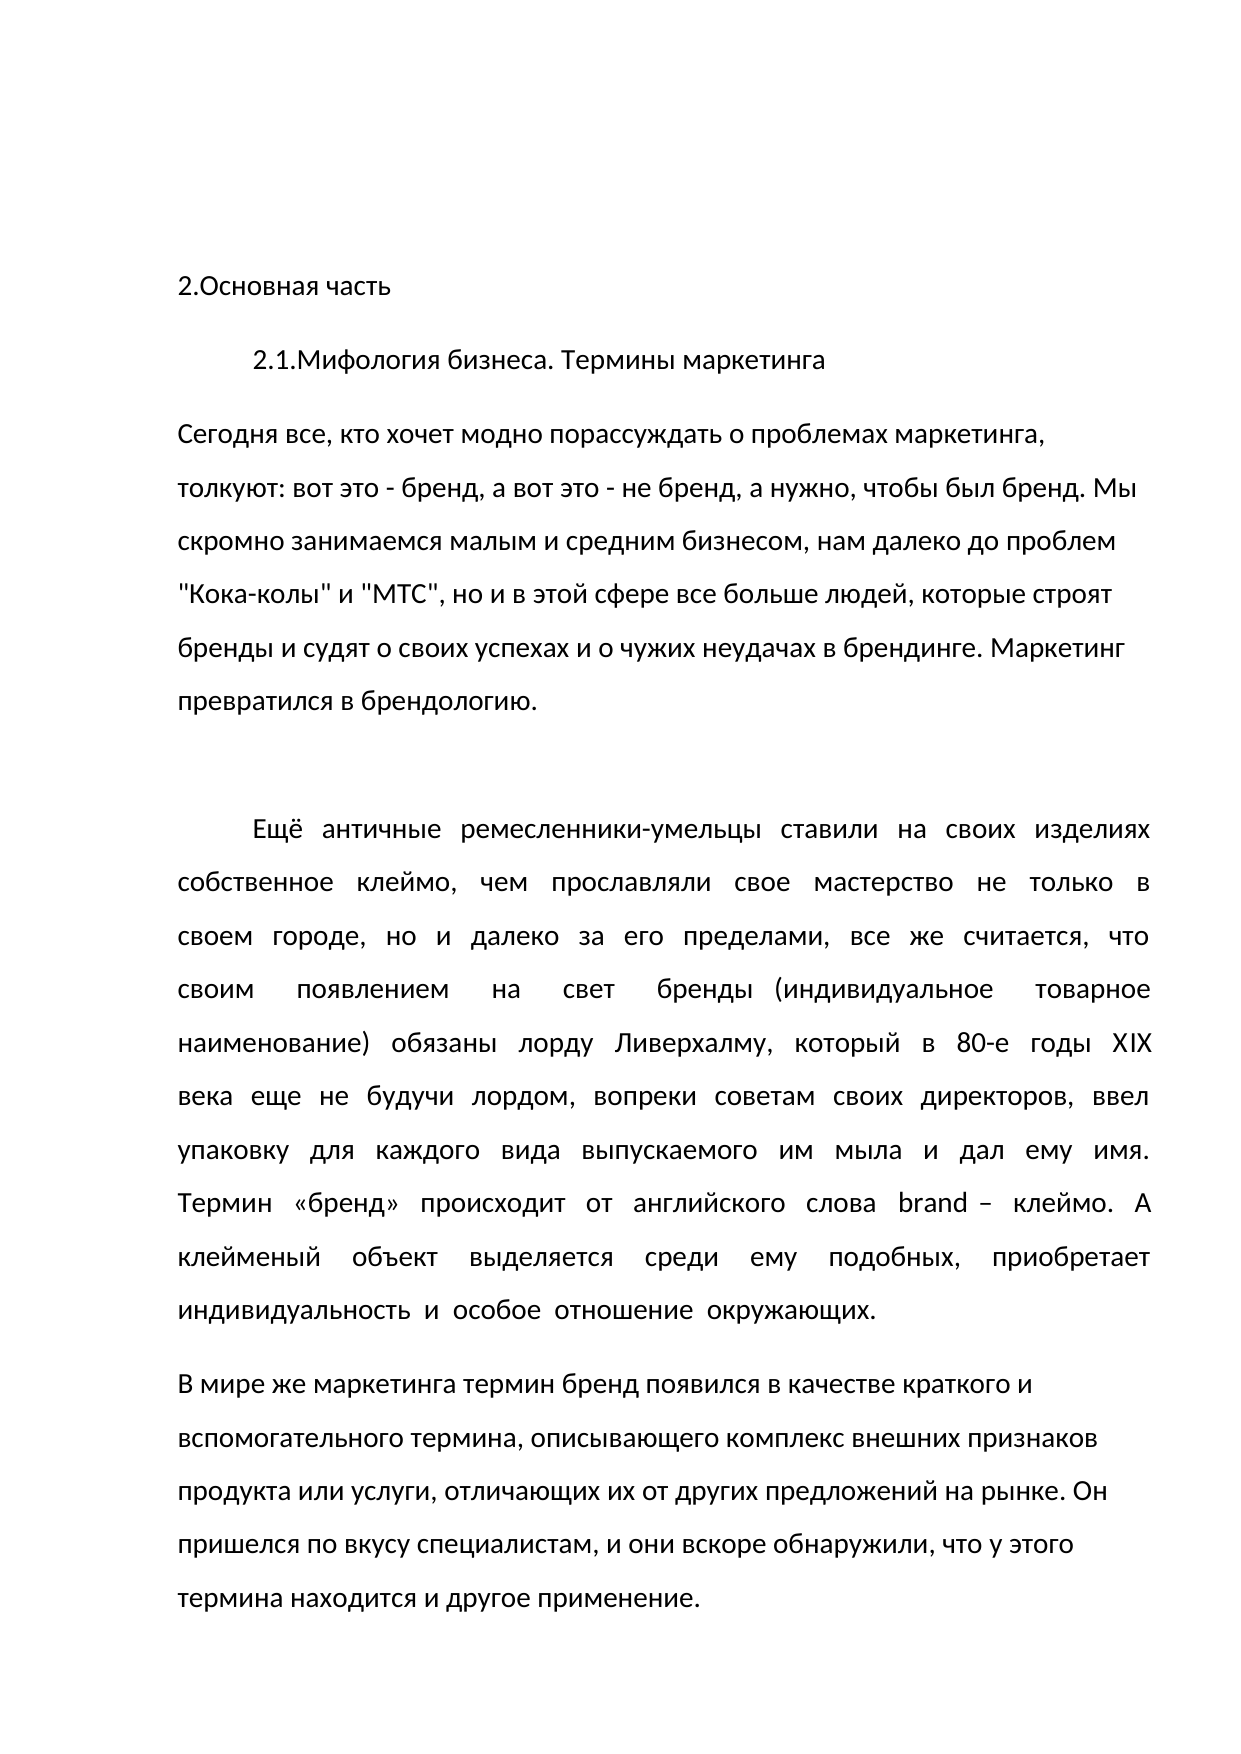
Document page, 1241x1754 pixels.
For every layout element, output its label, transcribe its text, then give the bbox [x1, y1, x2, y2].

text В мире же маркетинга термин бренд появился в качестве краткого и вспомогательного термина, описывающего комплекс внешних признаков продукта или услуги, отличающих их от других предложений на рынке. Он пришелся по вкусу специалистам, и они вскоре обнаружили, что у этого термина находится и другое применение. [177, 1365, 1152, 1615]
text 2.Основная часть [177, 267, 1152, 302]
text Сегодня все, кто хочет модно порассуждать о проблемах маркетинга, толкуют: вот это - бренд, а вот это - не бренд, а нужно, чтобы был бренд. Мы скромно занимаемся малым и средним бизнесом, нам далеко до проблем "Кока-колы" и "МТС", но и в этой сфере все больше людей, которые строят бренды и судят о своих успехах и о чужих неудачах в брендинге. Маркетинг превратился в брендологию. [177, 415, 1152, 718]
text 2.1.Мифология бизнеса. Термины маркетинга [177, 341, 1152, 377]
text Ещё античные ремесленники-умельцы ставили на своих изделиях собственное клеймо, чем прославляли свое мастерство не только в своем городе, но и далеко за его пределами, все же считается, что своим появлением на свет бренды (индивидуальное товарное наименование) обязаны лорду Ливерхалму, который в 80-е годы ХIX века еще не будучи лордом, вопреки советам своих директоров, ввел упаковку для каждого вида выпускаемого им мыла и дал ему имя. Термин «бренд» происходит от английского слова brand – клеймо. А клейменый объект выделяется среди ему подобных, приобретает индивидуальность и особое отношение окружающих. [177, 810, 1152, 1327]
